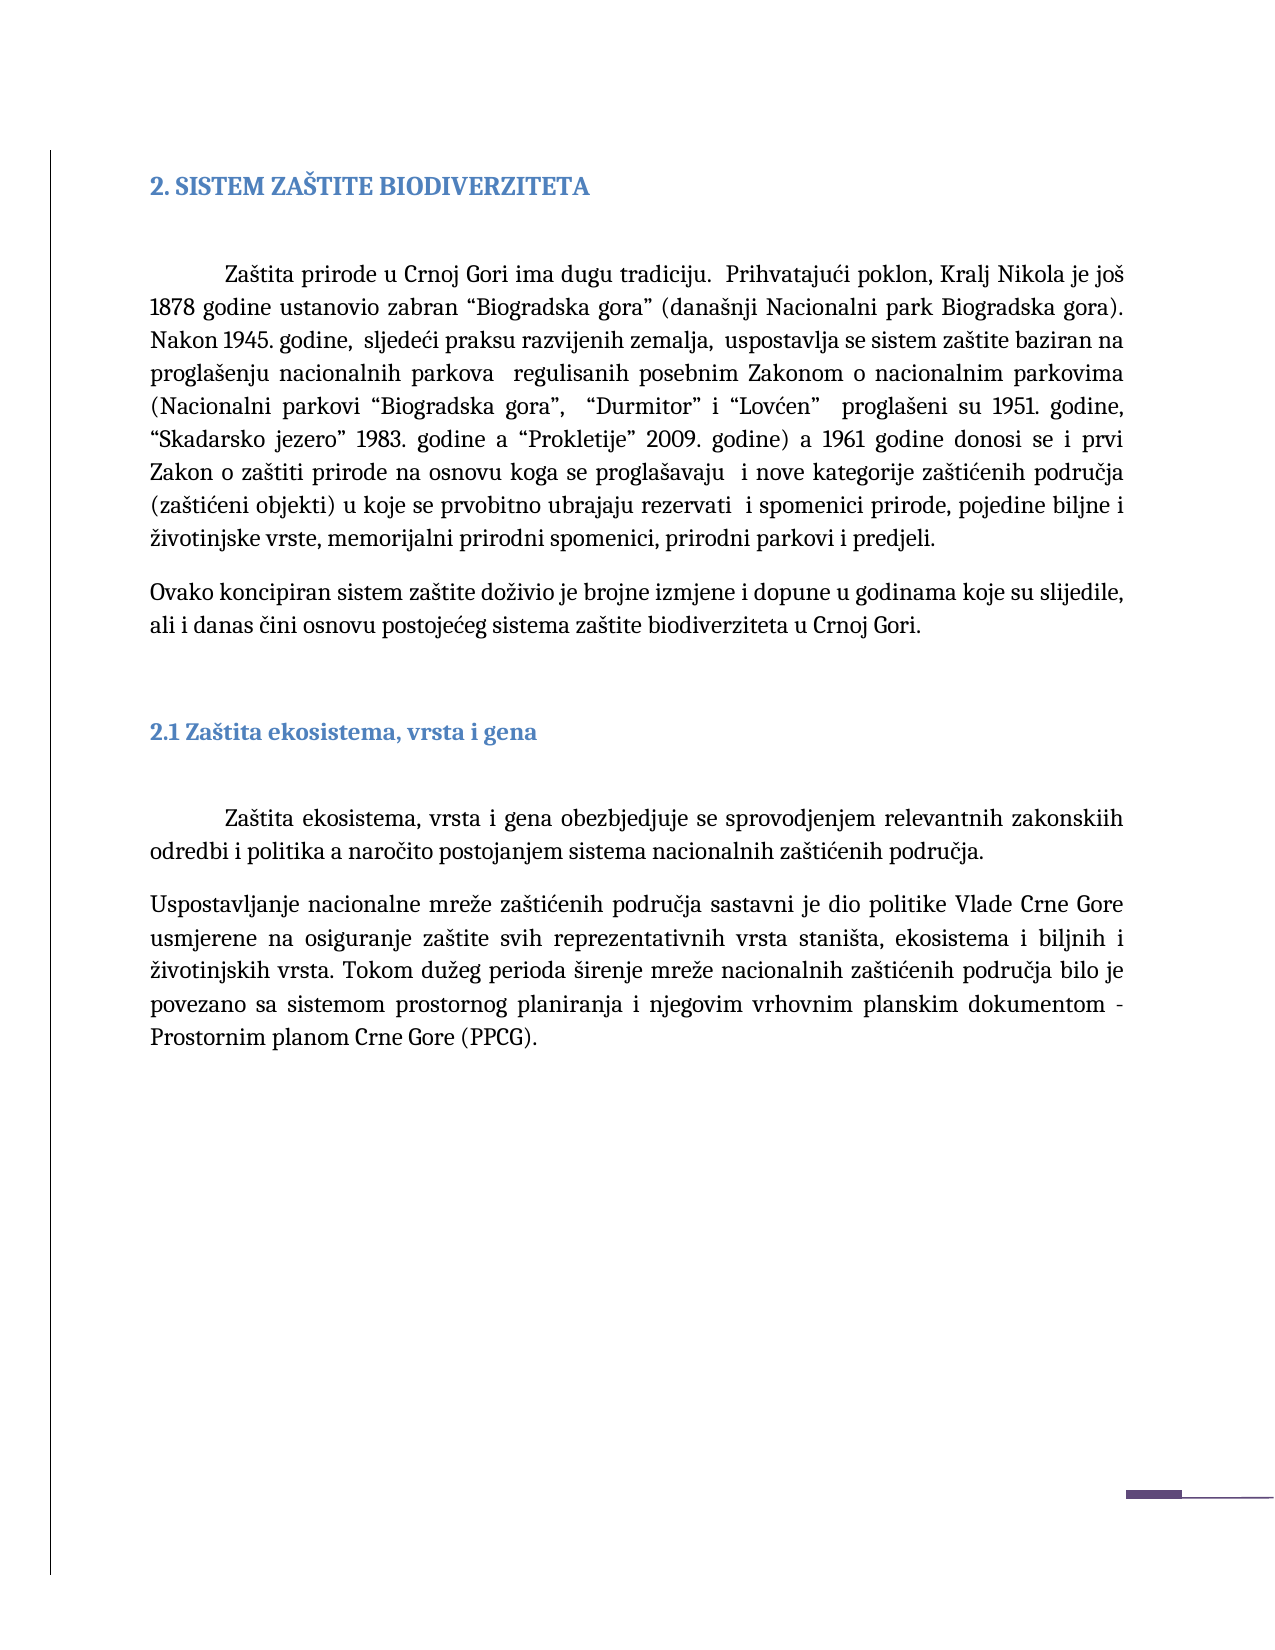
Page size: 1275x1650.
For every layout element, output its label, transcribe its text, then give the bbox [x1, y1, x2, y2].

subtitle 2.1 Zaštita ekosistema, vrsta i gena [150, 717, 1125, 746]
text Uspostavljanje nacionalne mreže zaštićenih područja sastavni je dio politike Vlade Crne Gore usmjerene na osiguranje zaštite svih reprezentativnih vrsta staništa, ekosistema i biljnih i životinjskih vrsta. Tokom dužeg perioda širenje mreže nacionalnih zaštićenih područja bilo je povezano sa sistemom prostornog planiranja i njegovim vrhovnim planskim dokumentom - Prostornim planom Crne Gore (PPCG). [150, 890, 1125, 1051]
text Zaštita ekosistema, vrsta i gena obezbjedjuje se sprovodjenjem relevantnih zakonskiih odredbi i politika a naročito postojanjem sistema nacionalnih zaštićenih područja. [150, 803, 1125, 865]
subtitle 2. SISTEM ZAŠTITE BIODIVERZITETA [150, 171, 1125, 202]
text Ovako koncipiran sistem zaštite doživio je brojne izmjene i dopune u godinama koje su slijedile, ali i danas čini osnovu postojećeg sistema zaštite biodiverziteta u Crnoj Gori. [150, 578, 1125, 639]
text Zaštita prirode u Crnoj Gori ima dugu tradiciju. Prihvatajući poklon, Kralj Nikola je još 1878 godine ustanovio zabran “Biogradska gora” (današnji Nacionalni park Biogradska gora). Nakon 1945. godine, sljedeći praksu razvijenih zemalja, uspostavlja se sistem zaštite baziran na proglašenju nacionalnih parkova regulisanih posebnim Zakonom o nacionalnim parkovima (Nacionalni parkovi “Biogradska gora”, “Durmitor” i “Lovćen” proglašeni su 1951. godine, “Skadarsko jezero” 1983. godine a “Prokletije” 2009. godine) a 1961 godine donosi se i prvi Zakon o zaštiti prirode na osnovu koga se proglašavaju i nove kategorije zaštićenih područja (zaštićeni objekti) u koje se prvobitno ubrajaju rezervati i spomenici prirode, pojedine biljne i životinjske vrste, memorijalni prirodni spomenici, prirodni parkovi i predjeli. [150, 259, 1125, 552]
